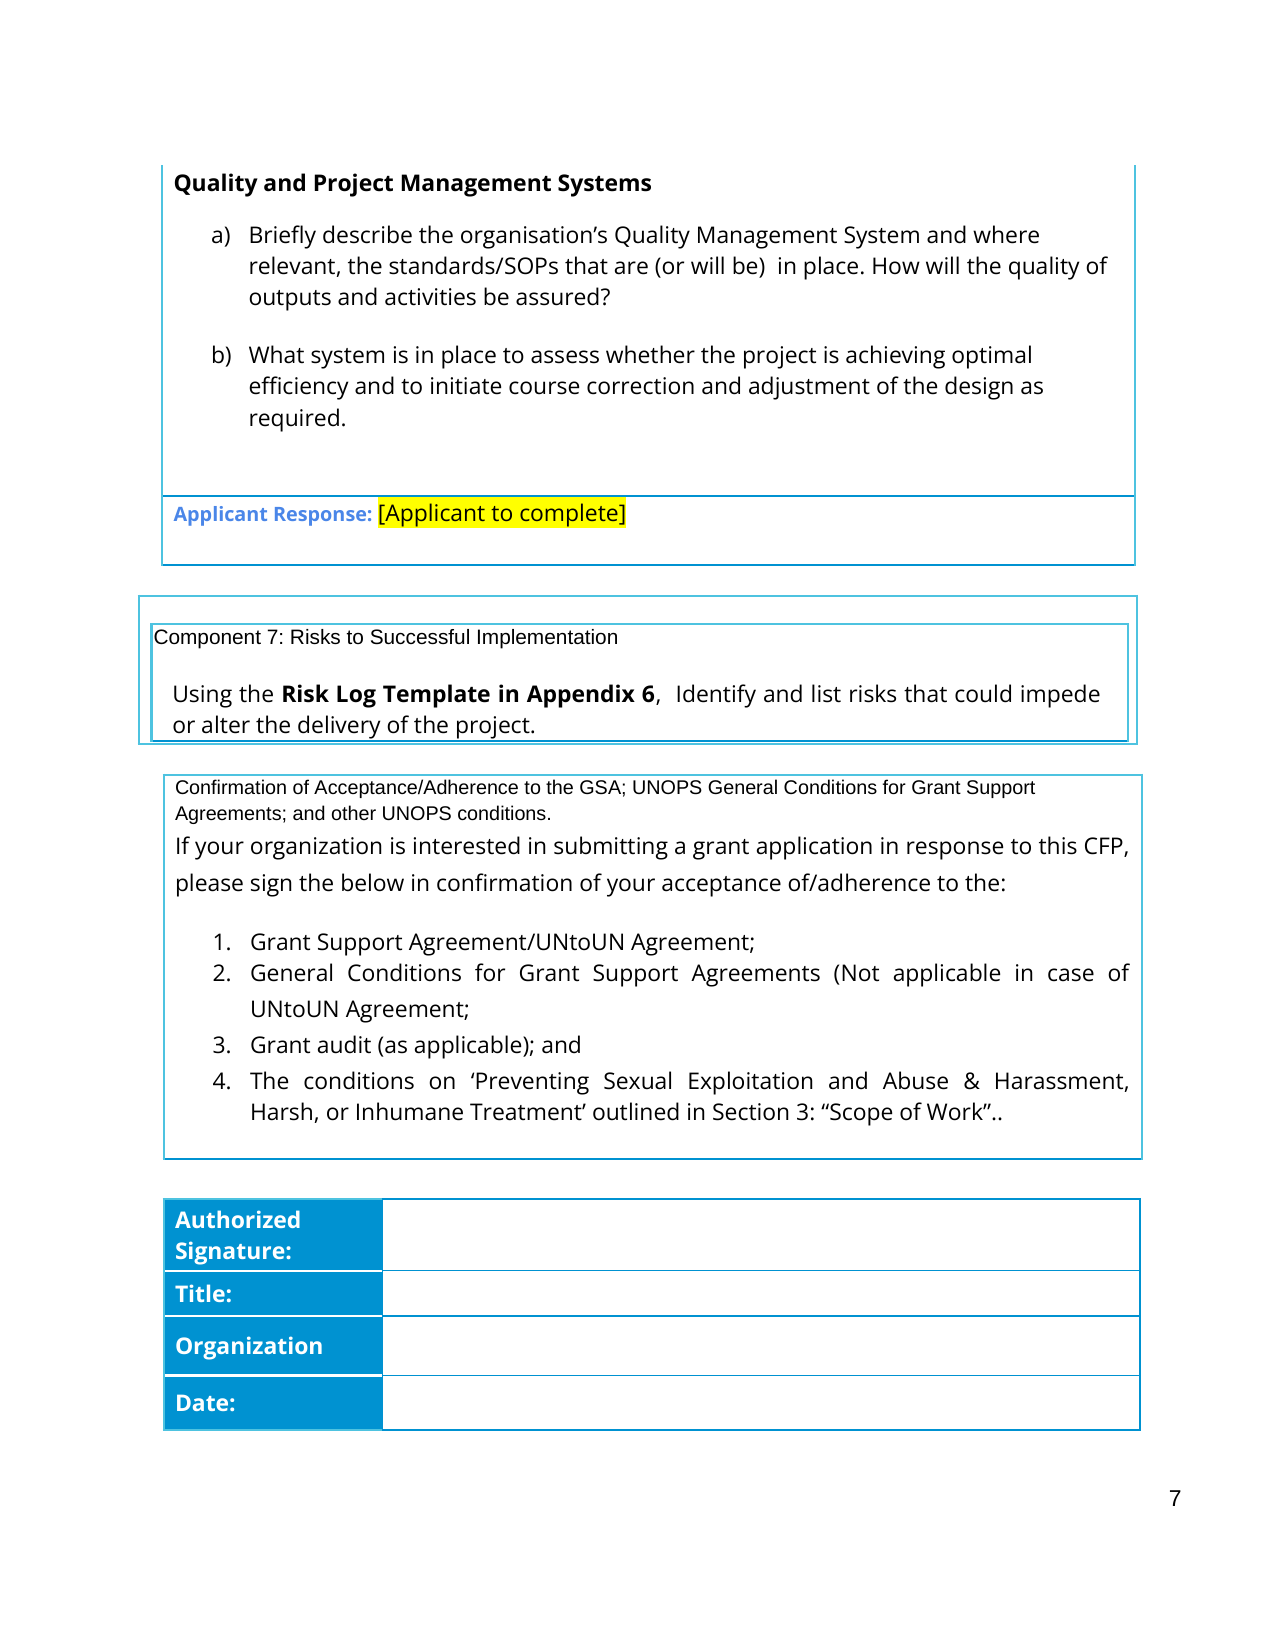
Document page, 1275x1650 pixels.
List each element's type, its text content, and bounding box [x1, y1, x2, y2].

table_cell Title: [165, 1272, 382, 1315]
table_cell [163, 167, 1134, 495]
table_cell If your organization is interested in submitting a grant application in response to this CFP, please sign the below in confirmation of your acceptance of/adherence to the: Grant Support Agreement/UNtoUN Agreement; General Conditions for Grant Support Agreements (Not applicable in case of UNtoUN Agreement; Grant audit (as applicable); and The conditions on ‘Preventing Sexual Exploitation and Abuse & Harassment, Harsh, or Inhumane Treatment’ outlined in Section 3: “Scope of Work”.. [165, 830, 1141, 1158]
table_cell [383, 1271, 1139, 1315]
table_cell Date: [165, 1377, 382, 1429]
table_cell Applicant Response: [Applicant to complete] [163, 497, 1134, 563]
table_cell [383, 1376, 1139, 1429]
table_header Confirmation of Acceptance/Adherence to the GSA; UNOPS General Conditions for Grant Support Agreements; and other UNOPS conditions. [165, 776, 1141, 828]
table_header [383, 1200, 1139, 1270]
table_cell Organization [165, 1317, 382, 1374]
table_header [140, 597, 1136, 742]
table_cell [383, 1317, 1139, 1374]
table_header Authorized Signature: [165, 1200, 382, 1270]
